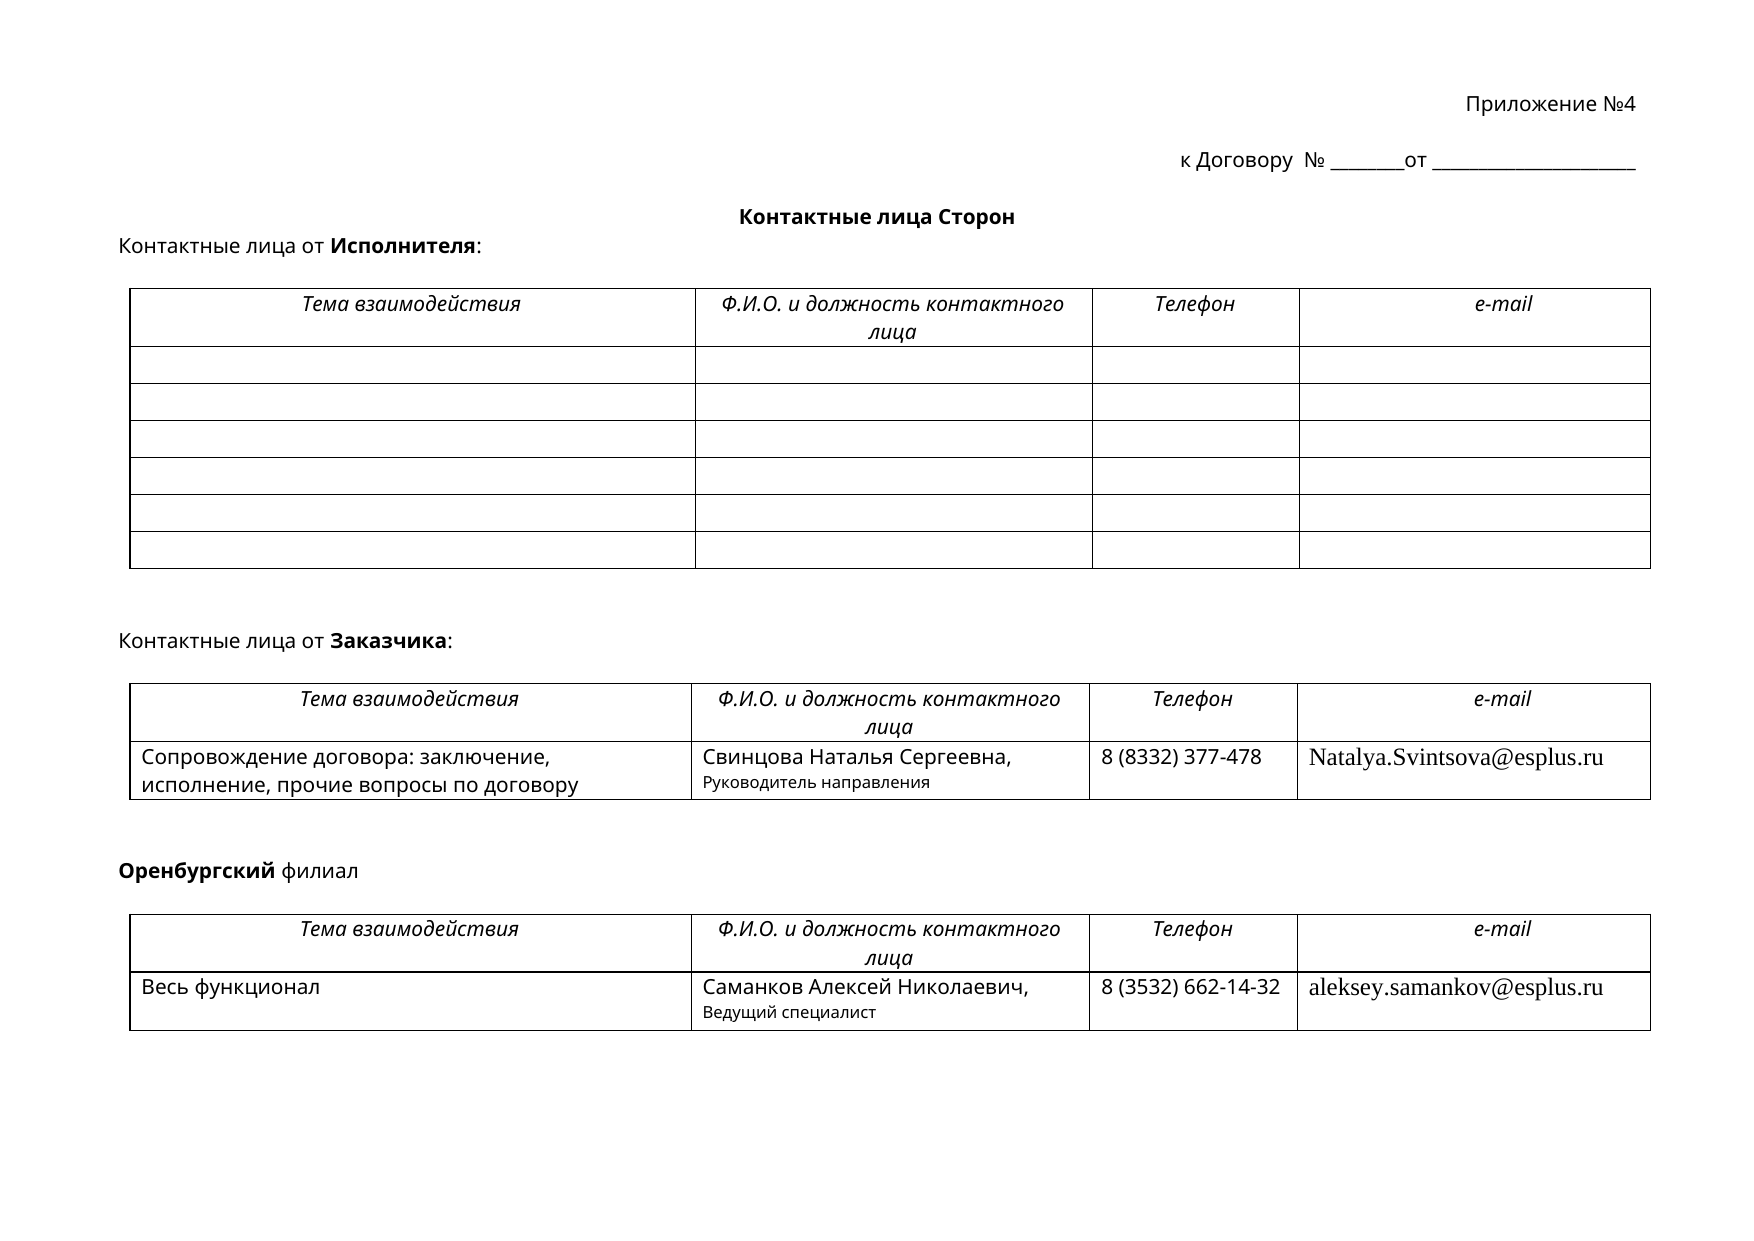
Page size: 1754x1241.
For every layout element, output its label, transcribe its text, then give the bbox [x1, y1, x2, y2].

table_header Телефон [1090, 684, 1297, 741]
table_header Телефон [1093, 289, 1299, 346]
table_header Ф.И.О. и должность контактного лица [696, 289, 1092, 346]
table_header e-mail [1300, 289, 1650, 346]
text Оренбургский филиал [118, 857, 1636, 885]
table_cell [1093, 421, 1299, 457]
table_cell [1300, 532, 1650, 568]
table_cell [131, 347, 695, 383]
table_header Ф.И.О. и должность контактного лица [692, 915, 1089, 971]
table_cell [696, 495, 1092, 531]
text Контактные лица Сторон [118, 202, 1636, 231]
table_cell [696, 532, 1092, 568]
table_cell [696, 458, 1092, 494]
table_header e-mail [1298, 684, 1650, 741]
table_cell [1093, 384, 1299, 420]
table_header Тема взаимодействия [131, 915, 691, 971]
table_cell [131, 532, 695, 568]
table_header Тема взаимодействия [131, 289, 695, 346]
text Контактные лица от Заказчика: [118, 626, 1636, 654]
table_cell [1093, 458, 1299, 494]
table_cell Весь функционал [131, 973, 691, 1030]
table_cell [1300, 384, 1650, 420]
table_header Ф.И.О. и должность контактного лица [692, 684, 1089, 741]
table_header Тема взаимодействия [131, 684, 691, 741]
table_cell Сопровождение договора: заключение, исполнение, прочие вопросы по договору [131, 742, 691, 799]
table_cell [131, 421, 695, 457]
table_cell [1093, 495, 1299, 531]
table_cell aleksey.samankov@esplus.ru [1298, 973, 1650, 1030]
table_cell [131, 458, 695, 494]
table_cell Саманков Алексей Николаевич, Ведущий специалист [692, 973, 1089, 1030]
subtitle к Договору № ________от ______________________ [118, 146, 1636, 174]
table_cell [696, 384, 1092, 420]
table_cell 8 (8332) 377-478 [1090, 742, 1297, 799]
table_cell Свинцова Наталья Сергеевна, Руководитель направления [692, 742, 1089, 799]
table_cell [1093, 532, 1299, 568]
table_cell [1300, 495, 1650, 531]
text Контактные лица от Исполнителя: [118, 231, 1636, 259]
table_cell Natalya.Svintsova@esplus.ru [1298, 742, 1650, 799]
table_cell [1300, 458, 1650, 494]
table_cell [131, 384, 695, 420]
table_cell [1300, 347, 1650, 383]
table_cell 8 (3532) 662-14-32 [1090, 973, 1297, 1030]
table_header Телефон [1090, 915, 1297, 971]
table_header e-mail [1298, 915, 1650, 971]
table_cell [696, 421, 1092, 457]
table_cell [1300, 421, 1650, 457]
text Приложение №4 [118, 89, 1636, 117]
table_cell [696, 347, 1092, 383]
table_cell [1093, 347, 1299, 383]
table_cell [131, 495, 695, 531]
